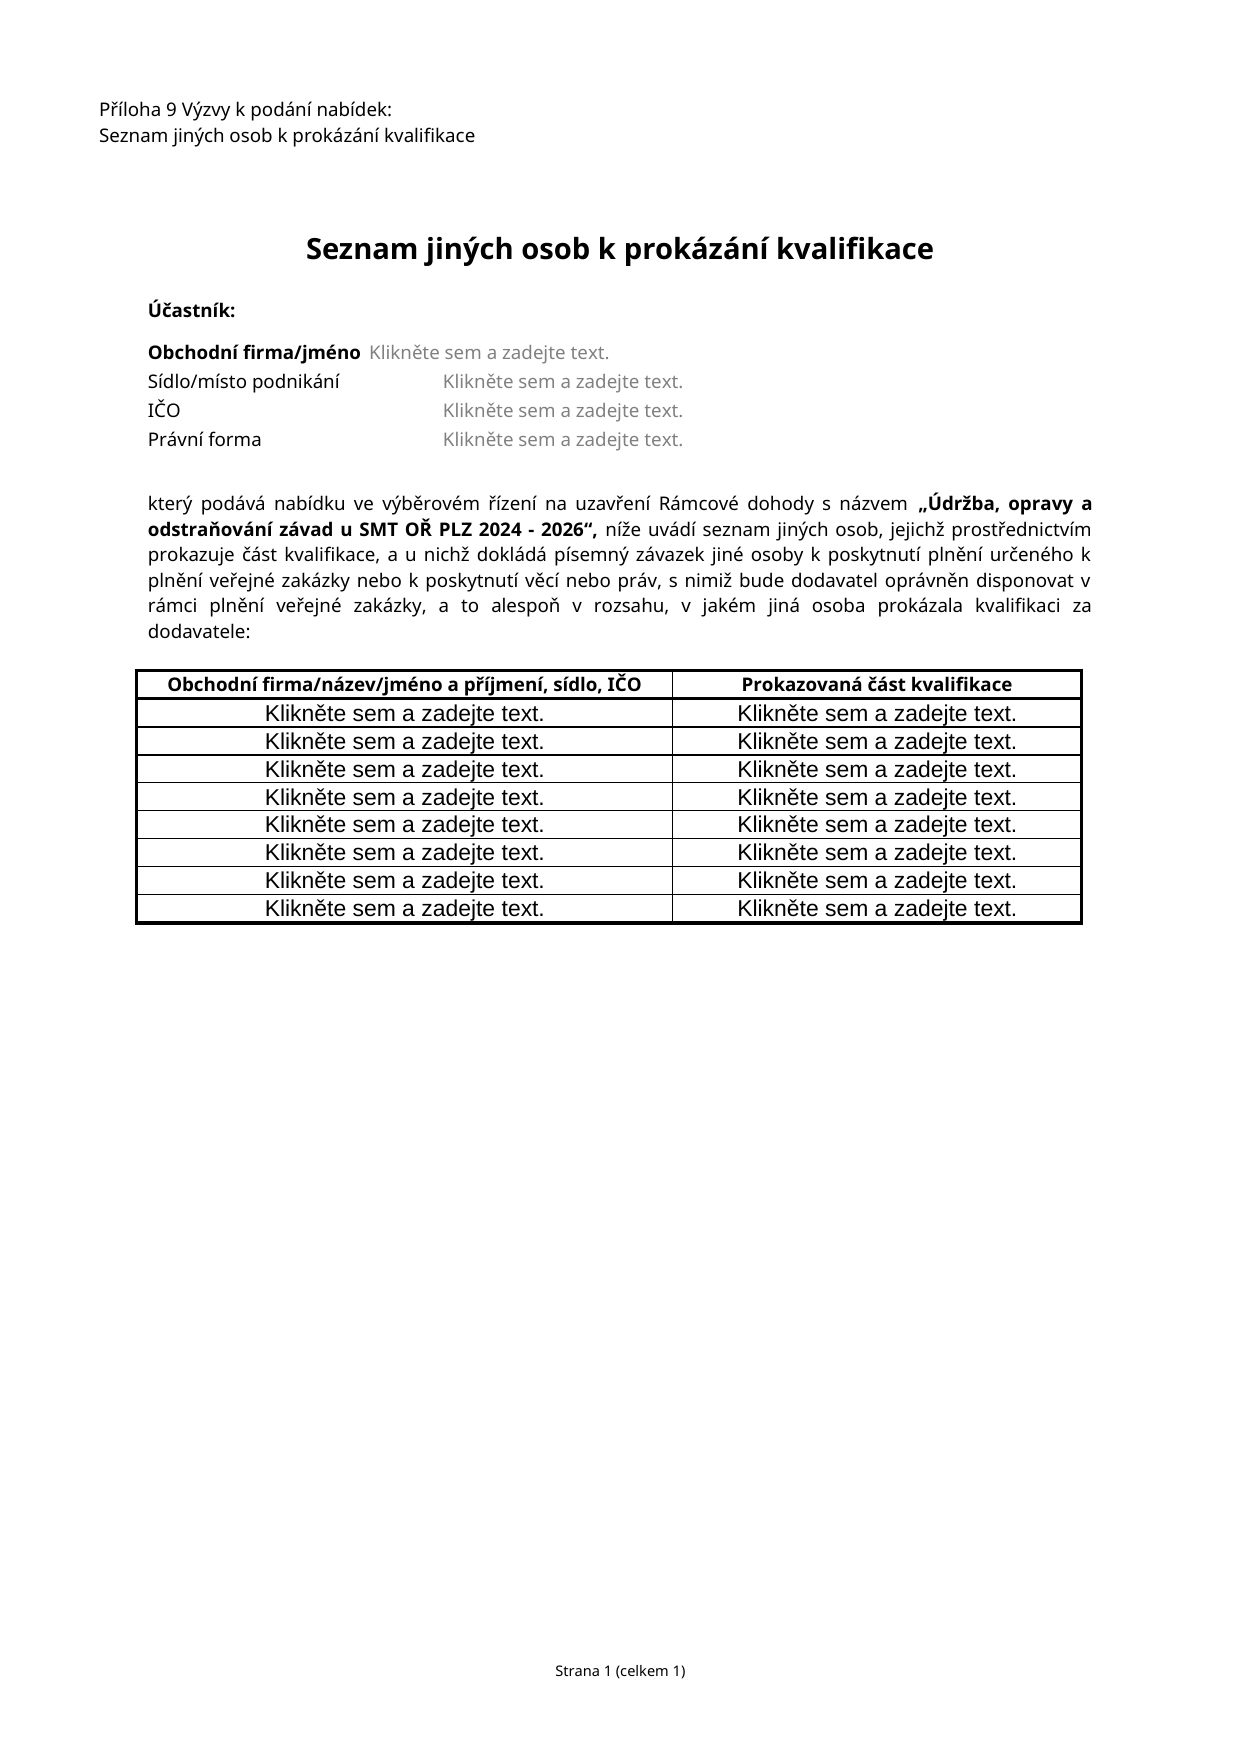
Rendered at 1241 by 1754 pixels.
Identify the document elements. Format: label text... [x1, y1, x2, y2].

table_header Obchodní firma/název/jméno a příjmení, sídlo, IČO [138, 672, 672, 697]
title Seznam jiných osob k prokázání kvalifikace [148, 228, 1093, 268]
table_header Prokazovaná část kvalifikace [673, 672, 1080, 697]
text Právní forma [148, 423, 1093, 452]
text Obchodní firma/jméno [148, 336, 1093, 365]
text IČO [148, 394, 1093, 423]
text který podává nabídku ve výběrovém řízení na uzavření Rámcové dohody s názvem „Údržba, opravy a odstraňování závad u SMT OŘ PLZ 2024 - 2026“, níže uvádí seznam jiných osob, jejichž prostřednictvím prokazuje část kvalifikace, a u nichž dokládá písemný závazek jiné osoby k poskytnutí plnění určeného k plnění veřejné zakázky nebo k poskytnutí věcí nebo práv, s nimiž bude dodavatel oprávněn disponovat v rámci plnění veřejné zakázky, a to alespoň v rozsahu, v jakém jiná osoba prokázala kvalifikaci za dodavatele: [148, 490, 1093, 643]
text Sídlo/místo podnikání [148, 365, 1093, 394]
text Účastník: [148, 293, 1093, 324]
